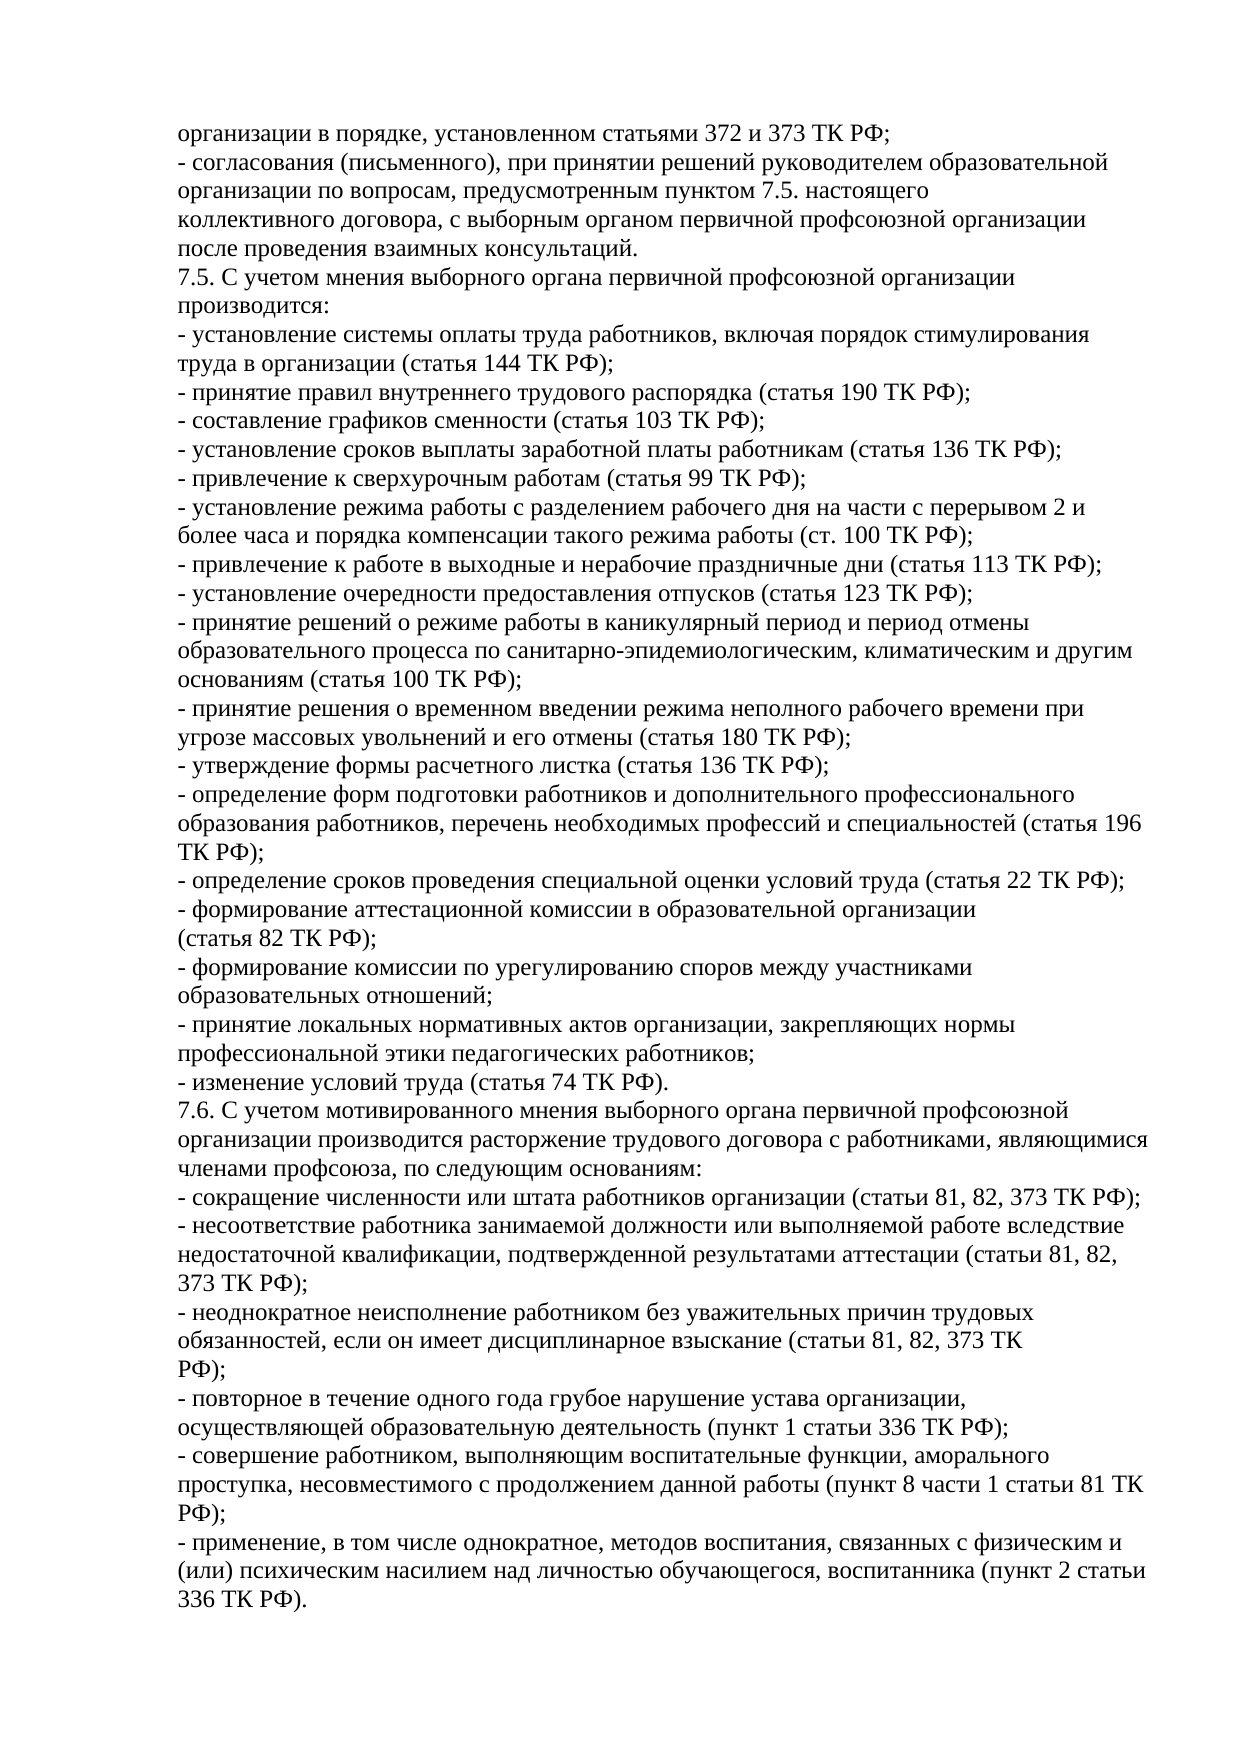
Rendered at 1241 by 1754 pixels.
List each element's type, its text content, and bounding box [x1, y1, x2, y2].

text - сокращение численности или штата работников организации (статьи 81, 82, 373 ТК РФ); [177, 1182, 1152, 1211]
text - определение сроков проведения специальной оценки условий труда (статья 22 ТК РФ); [177, 866, 1152, 894]
text - совершение работником, выполняющим воспитательные функции, аморального проступка, несовместимого с продолжением данной работы (пункт 8 части 1 статьи 81 ТК РФ); [177, 1441, 1152, 1527]
text - принятие решений о режиме работы в каникулярный период и период отмены образовательного процесса по санитарно-эпидемиологическим, климатическим и другим основаниям (статья 100 ТК РФ); [177, 607, 1152, 693]
text - привлечение к сверхурочным работам (статья 99 ТК РФ); [177, 463, 1152, 492]
text 7.6. С учетом мотивированного мнения выборного органа первичной профсоюзной организации производится расторжение трудового договора с работниками, являющимися членами профсоюза, по следующим основаниям: [177, 1096, 1152, 1182]
text 7.5. С учетом мнения выборного органа первичной профсоюзной организации производится: [177, 262, 1152, 319]
text - неоднократное неисполнение работником без уважительных причин трудовых обязанностей, если он имеет дисциплинарное взыскание (статьи 81, 82, 373 ТК [177, 1297, 1152, 1354]
text - несоответствие работника занимаемой должности или выполняемой работе вследствие недостаточной квалификации, подтвержденной результатами аттестации (статьи 81, 82, 373 ТК РФ); [177, 1211, 1152, 1297]
text - принятие локальных нормативных актов организации, закрепляющих нормы профессиональной этики педагогических работников; [177, 1009, 1152, 1067]
text - установление очередности предоставления отпусков (статья 123 ТК РФ); [177, 578, 1152, 607]
text образовательных отношений; [177, 981, 1152, 1009]
text - применение, в том числе однократное, методов воспитания, связанных с физическим и (или) психическим насилием над личностью обучающегося, воспитанника (пункт 2 статьи 336 ТК РФ). [177, 1527, 1152, 1613]
text - установление сроков выплаты заработной платы работникам (статья 136 ТК РФ); [177, 434, 1152, 463]
text - установление системы оплаты труда работников, включая порядок стимулирования труда в организации (статья 144 ТК РФ); [177, 319, 1152, 377]
text (статья 82 ТК РФ); [177, 923, 1152, 952]
text - изменение условий труда (статья 74 ТК РФ). [177, 1067, 1152, 1096]
text - формирование аттестационной комиссии в образовательной организации [177, 894, 1152, 923]
text - определение форм подготовки работников и дополнительного профессионального образования работников, перечень необходимых профессий и специальностей (статья 196 ТК РФ); [177, 779, 1152, 866]
text РФ); [177, 1354, 1152, 1383]
text - принятие правил внутреннего трудового распорядка (статья 190 ТК РФ); [177, 377, 1152, 406]
text - утверждение формы расчетного листка (статья 136 ТК РФ); [177, 751, 1152, 779]
text коллективного договора, с выборным органом первичной профсоюзной организации после проведения взаимных консультаций. [177, 204, 1152, 262]
text - формирование комиссии по урегулированию споров между участниками [177, 952, 1152, 981]
text - повторное в течение одного года грубое нарушение устава организации, осуществляющей образовательную деятельность (пункт 1 статьи 336 ТК РФ); [177, 1383, 1152, 1441]
text - привлечение к работе в выходные и нерабочие праздничные дни (статья 113 ТК РФ); [177, 549, 1152, 578]
text организации в порядке, установленном статьями 372 и 373 ТК РФ; [177, 118, 1152, 147]
text - согласования (письменного), при принятии решений руководителем образовательной организации по вопросам, предусмотренным пунктом 7.5. настоящего [177, 147, 1152, 204]
text - принятие решения о временном введении режима неполного рабочего времени при угрозе массовых увольнений и его отмены (статья 180 ТК РФ); [177, 693, 1152, 751]
text - установление режима работы с разделением рабочего дня на части с перерывом 2 и более часа и порядка компенсации такого режима работы (ст. 100 ТК РФ); [177, 492, 1152, 549]
text - составление графиков сменности (статья 103 ТК РФ); [177, 406, 1152, 434]
